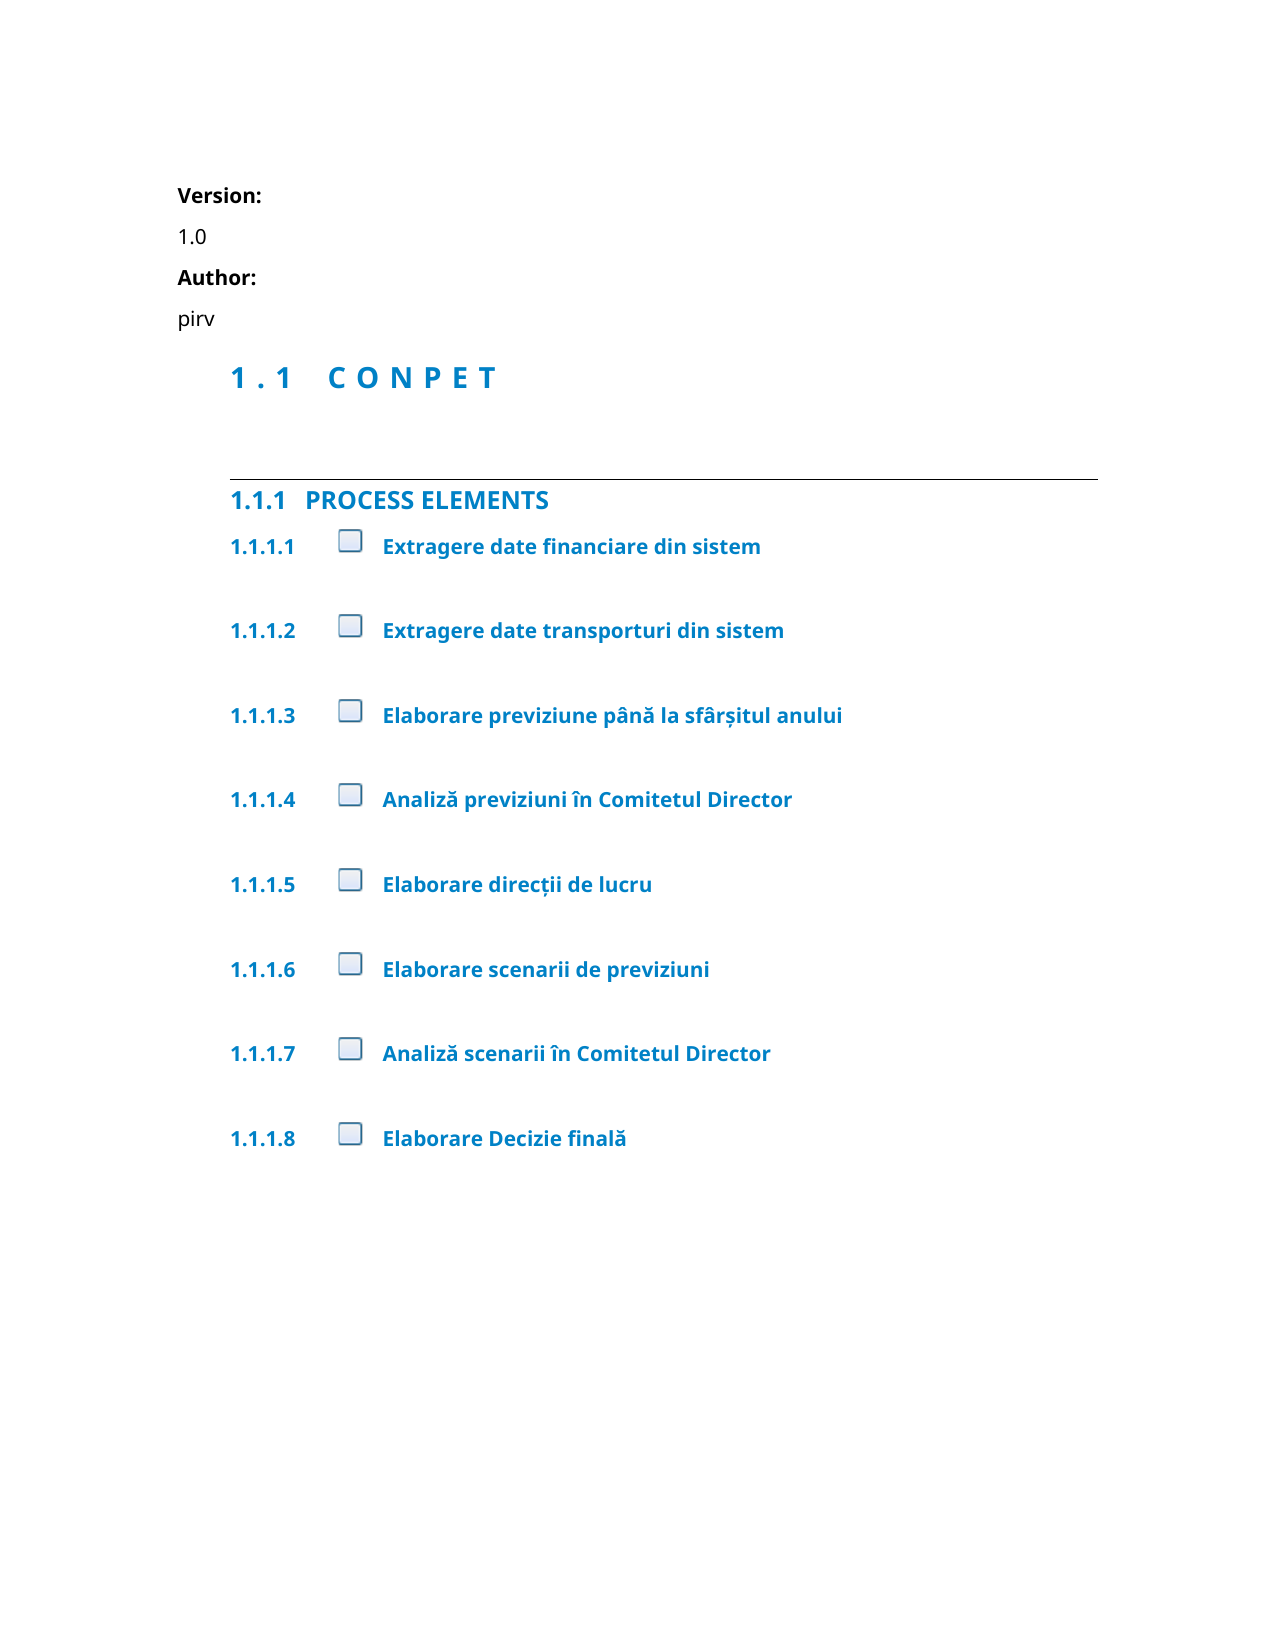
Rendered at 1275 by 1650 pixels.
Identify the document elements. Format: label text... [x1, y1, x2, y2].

subtitle Elaborare Decizie finală [230, 1121, 1098, 1152]
picture [338, 613, 364, 639]
text 1.0 [177, 222, 1098, 250]
picture [338, 782, 364, 808]
picture [338, 867, 364, 893]
picture [338, 952, 364, 977]
text Author: [177, 263, 1098, 291]
subtitle Process Elements [230, 480, 1098, 517]
subtitle Extragere date financiare din sistem [230, 529, 1098, 560]
picture [338, 529, 364, 554]
subtitle Analiză scenarii în Comitetul Director [230, 1037, 1098, 1068]
subtitle Extragere date transporturi din sistem [230, 614, 1098, 645]
subtitle Elaborare previziune până la sfârșitul anului [230, 698, 1098, 729]
picture [338, 1121, 364, 1147]
subtitle Elaborare direcții de lucru [230, 867, 1098, 898]
subtitle Conpet [230, 357, 1098, 397]
subtitle Elaborare scenarii de previziuni [230, 952, 1098, 983]
text pirv [177, 304, 1098, 332]
picture [338, 698, 364, 724]
subtitle Analiză previziuni în Comitetul Director [230, 783, 1098, 814]
picture [338, 1036, 364, 1062]
text Version: [177, 181, 1098, 209]
